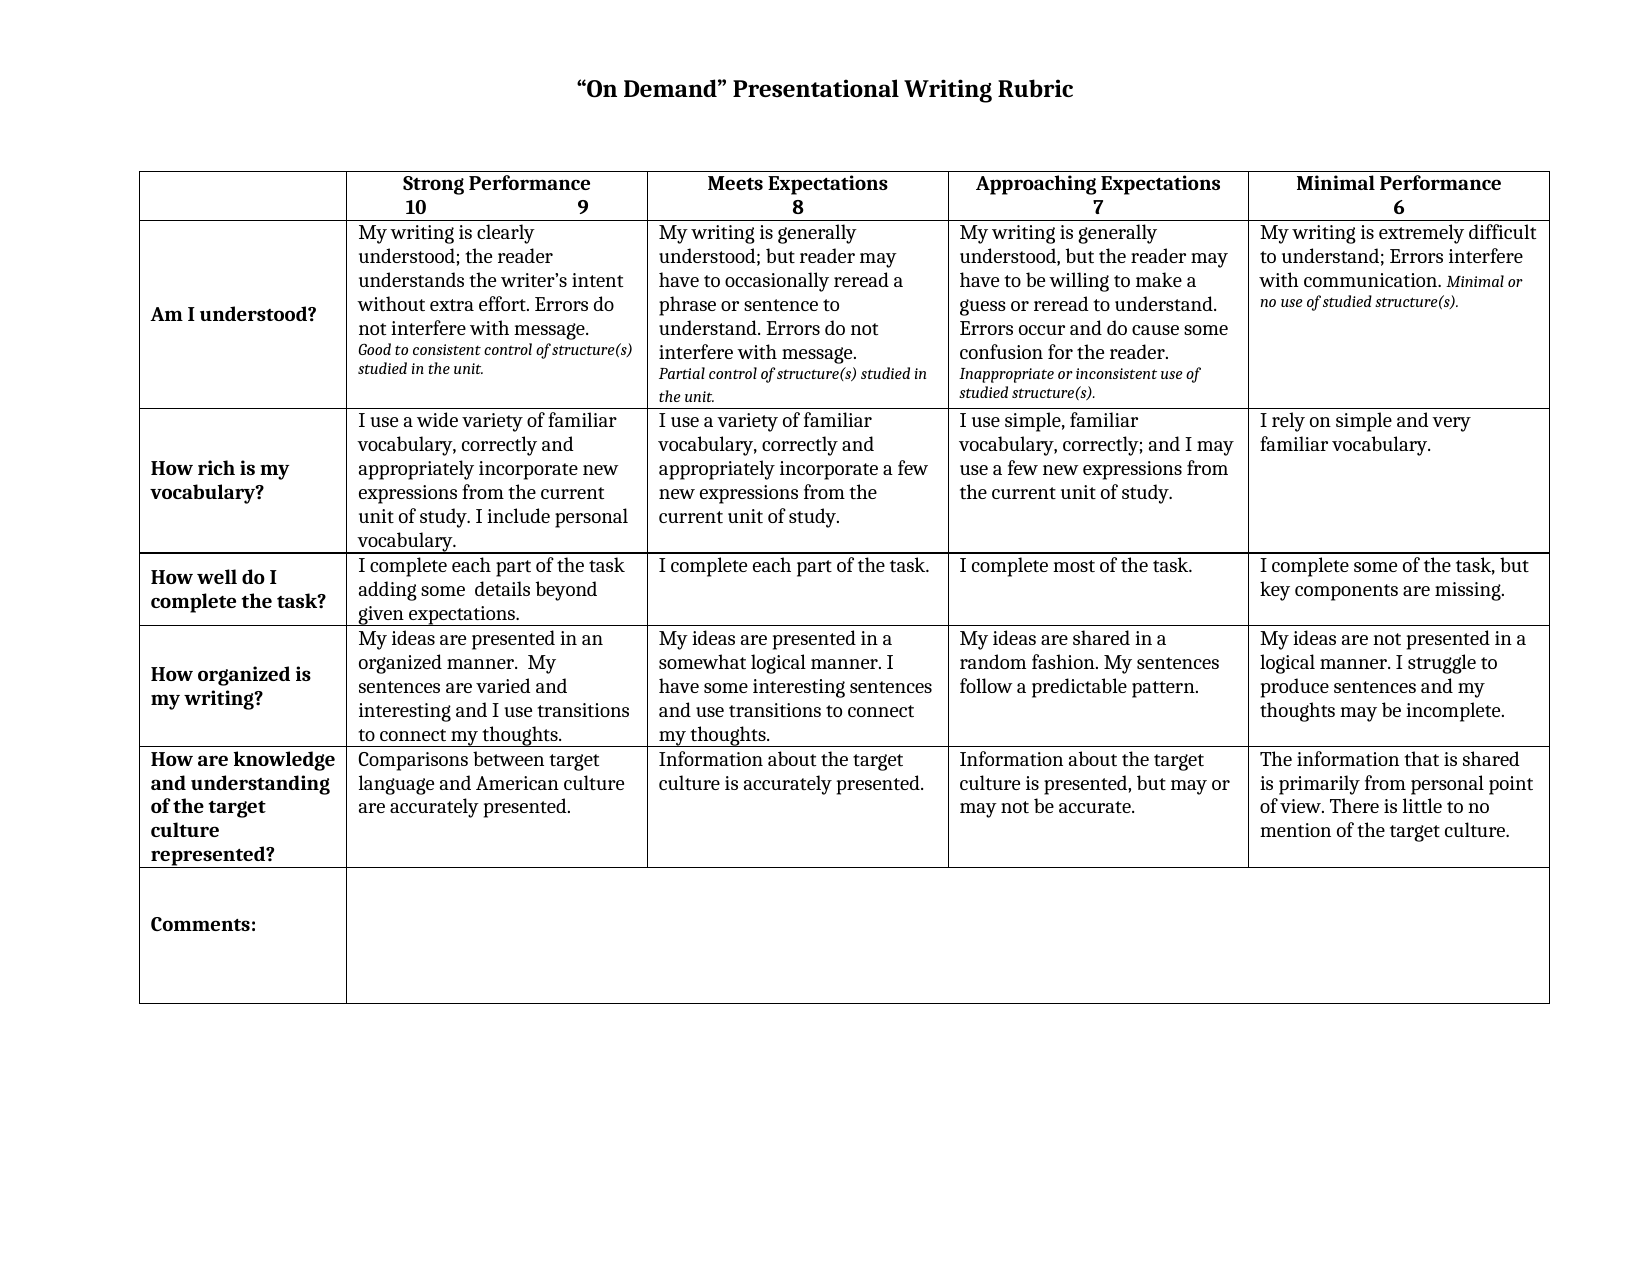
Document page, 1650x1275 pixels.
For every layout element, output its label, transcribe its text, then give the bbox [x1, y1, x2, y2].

table_cell Information about the target culture is presented, but may or may not be accurate. [949, 747, 1248, 867]
table_cell Comparisons between target language and American culture are accurately presented. [347, 747, 647, 867]
table_cell My ideas are presented in an organized manner. My sentences are varied and interesting and I use transitions to connect my thoughts. [347, 626, 647, 746]
table_header Strong Performance 10 9 [347, 172, 647, 220]
table_cell Am I understood? [140, 221, 346, 408]
table_cell I complete each part of the task. [648, 554, 948, 625]
table_cell My writing is generally understood; but reader may have to occasionally reread a phrase or sentence to understand. Errors do not interfere with message. Partial control of structure(s) studied in the unit. [648, 221, 948, 408]
table_cell I complete most of the task. [949, 554, 1248, 625]
table_cell I use simple, familiar vocabulary, correctly; and I may use a few new expressions from the current unit of study. [949, 409, 1248, 552]
table_cell I rely on simple and very familiar vocabulary. [1249, 409, 1549, 552]
table_cell Comments: [140, 868, 346, 1002]
table_header Approaching Expectations 7 [949, 172, 1248, 220]
table_cell My writing is clearly understood; the reader understands the writer’s intent without extra effort. Errors do not interfere with message. Good to consistent control of structure(s) studied in the unit. [347, 221, 647, 408]
table_cell Information about the target culture is accurately presented. [648, 747, 948, 867]
table_cell How are knowledge and understanding of the target culture represented? [140, 747, 346, 867]
table_cell My ideas are presented in a somewhat logical manner. I have some interesting sentences and use transitions to connect my thoughts. [648, 626, 948, 746]
table_header Meets Expectations 8 [648, 172, 948, 220]
table_cell I complete some of the task, but key components are missing. [1249, 554, 1549, 625]
table_cell How well do I complete the task? [140, 554, 346, 625]
table_cell [347, 868, 1549, 1002]
table_cell The information that is shared is primarily from personal point of view. There is little to no mention of the target culture. [1249, 747, 1549, 867]
table_cell My ideas are shared in a random fashion. My sentences follow a predictable pattern. [949, 626, 1248, 746]
table_cell My writing is extremely difficult to understand; Errors interfere with communication. Minimal or no use of studied structure(s). [1249, 221, 1549, 408]
table_header [140, 172, 346, 220]
table_cell My ideas are not presented in a logical manner. I struggle to produce sentences and my thoughts may be incomplete. [1249, 626, 1549, 746]
table_cell I complete each part of the task adding some details beyond given expectations. [347, 554, 647, 625]
table_cell I use a wide variety of familiar vocabulary, correctly and appropriately incorporate new expressions from the current unit of study. I include personal vocabulary. [347, 409, 647, 552]
table_cell How rich is my vocabulary? [140, 409, 346, 552]
table_cell How organized is my writing? [140, 626, 346, 746]
table_cell I use a variety of familiar vocabulary, correctly and appropriately incorporate a few new expressions from the current unit of study. [648, 409, 948, 552]
table_header Minimal Performance 6 [1249, 172, 1549, 220]
table_cell My writing is generally understood, but the reader may have to be willing to make a guess or reread to understand. Errors occur and do cause some confusion for the reader. Inappropriate or inconsistent use of studied structure(s). [949, 221, 1248, 408]
